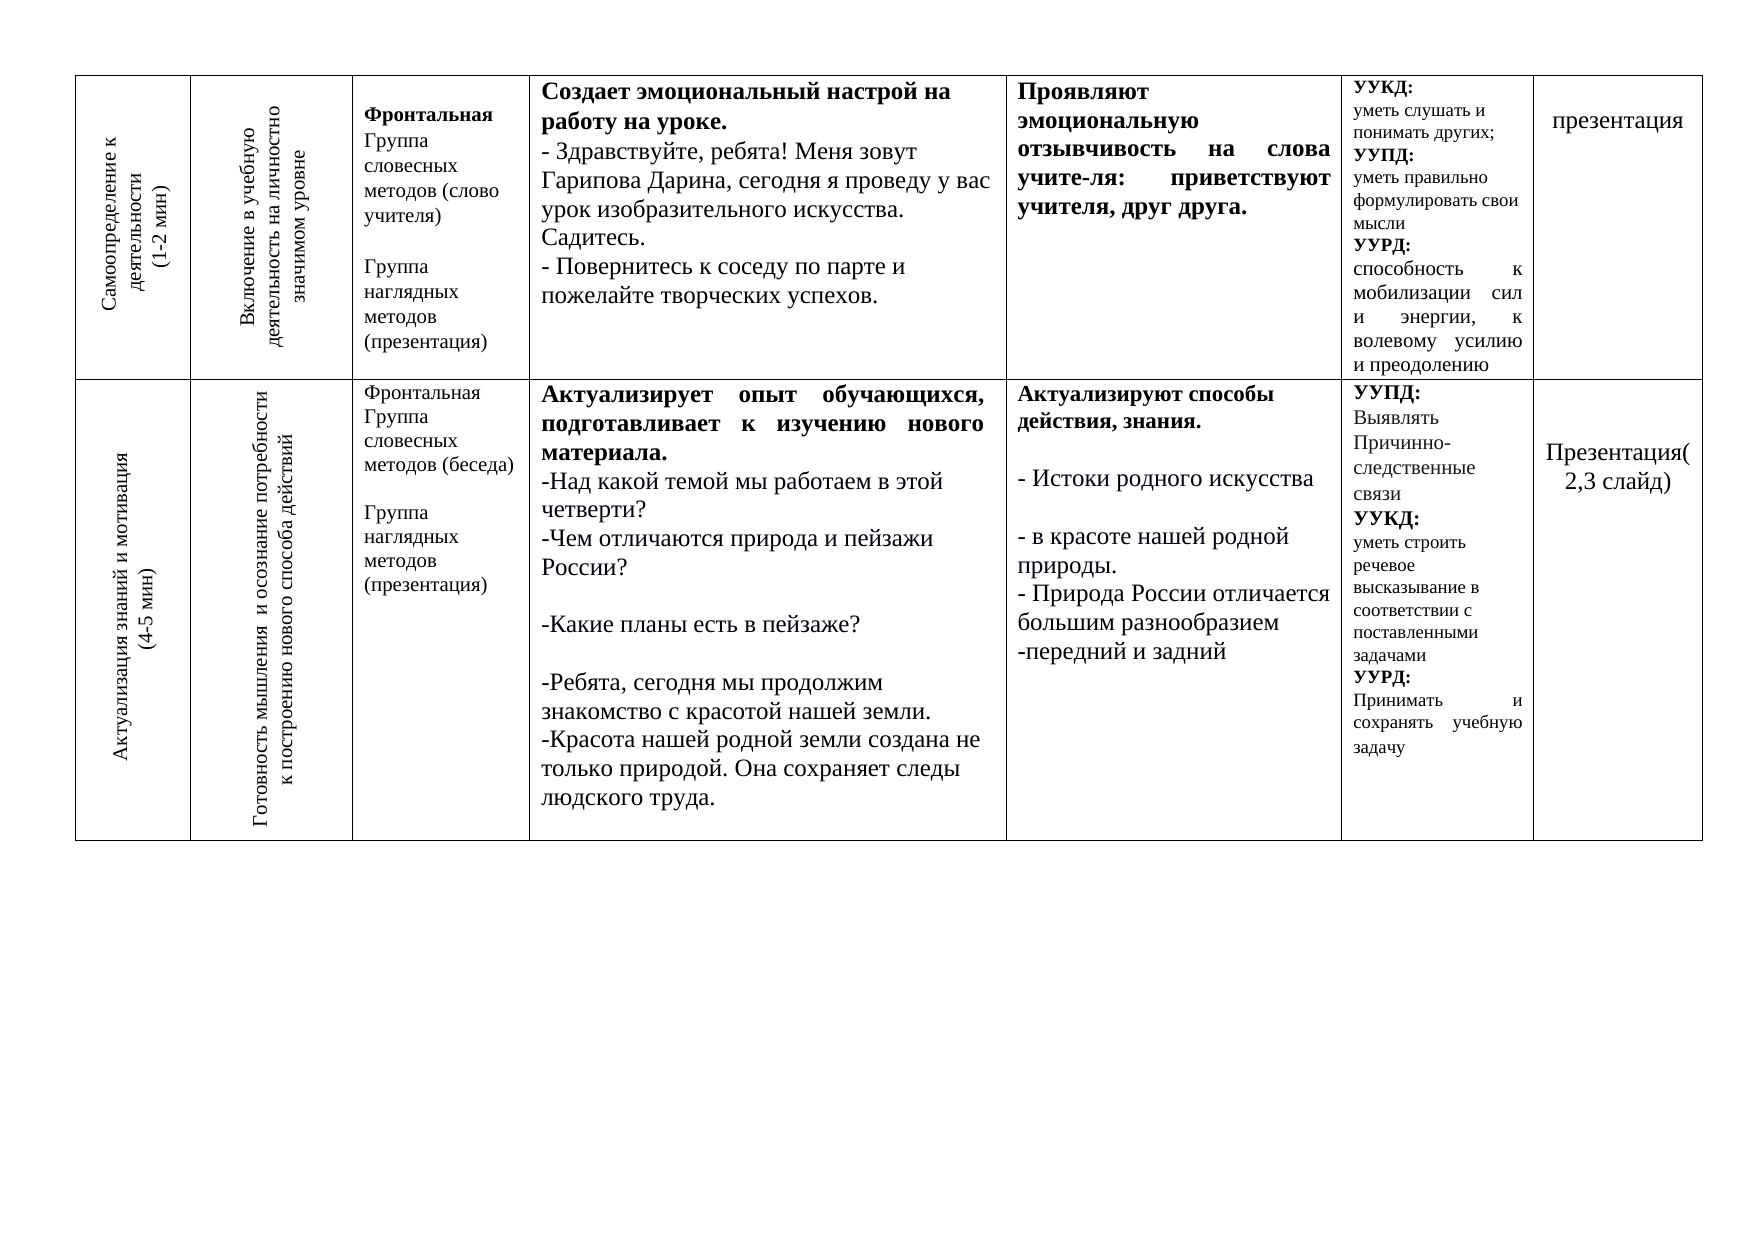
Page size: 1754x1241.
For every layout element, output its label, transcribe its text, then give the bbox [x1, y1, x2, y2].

table_cell Проявляют эмоциональную отзывчивость на слова учите-ля: приветствуют учителя, друг друга. [1007, 76, 1341, 378]
table_cell Актуализируют способы действия, знания. - Истоки родного искусства - в красоте нашей родной природы. - Природа России отличается большим разнообразием -передний и задний [1007, 380, 1341, 839]
table_cell Готовность мышления и осознание потребности к построению нового способа действий [191, 380, 352, 839]
table_cell УУКД: уметь слушать и понимать других; УУПД: уметь правильно формулировать свои мысли УУРД: способность к мобилизации сил и энергии, к волевому усилию и преодолению [1342, 76, 1533, 378]
table_cell Самоопределение к деятельности (1-2 мин) [76, 76, 190, 378]
table_cell Актуализация знаний и мотивация (4-5 мин) [76, 380, 190, 839]
table_cell Включение в учебную деятельность на личностно значимом уровне [191, 76, 352, 378]
table_cell Создает эмоциональный настрой на работу на уроке. - Здравствуйте, ребята! Меня зовут Гарипова Дарина, сегодня я проведу у вас урок изобразительного искусства. Садитесь. - Повернитесь к соседу по парте и пожелайте творческих успехов. [530, 76, 1006, 378]
table_cell Презентация(2,3 слайд) [1534, 380, 1702, 839]
table_cell УУПД: Выявлять Причинно-следственные связи УУКД: уметь строить речевое высказывание в соответствии с поставленными задачами УУРД: Принимать и сохранять учебную задачу [1342, 380, 1533, 839]
table_cell Фронтальная Группа словесных методов (беседа) Группа наглядных методов (презентация) [353, 380, 529, 839]
table_cell Актуализирует опыт обучающихся, подготавливает к изучению нового материала. -Над какой темой мы работаем в этой четверти? -Чем отличаются природа и пейзажи России? -Какие планы есть в пейзаже? -Ребята, сегодня мы продолжим знакомство с красотой нашей земли. -Красота нашей родной земли создана не только природой. Она сохраняет следы людского труда. [530, 380, 1006, 839]
table_cell презентация [1534, 76, 1702, 378]
table_cell Фронтальная Группа словесных методов (слово учителя) Группа наглядных методов (презентация) [353, 76, 529, 378]
